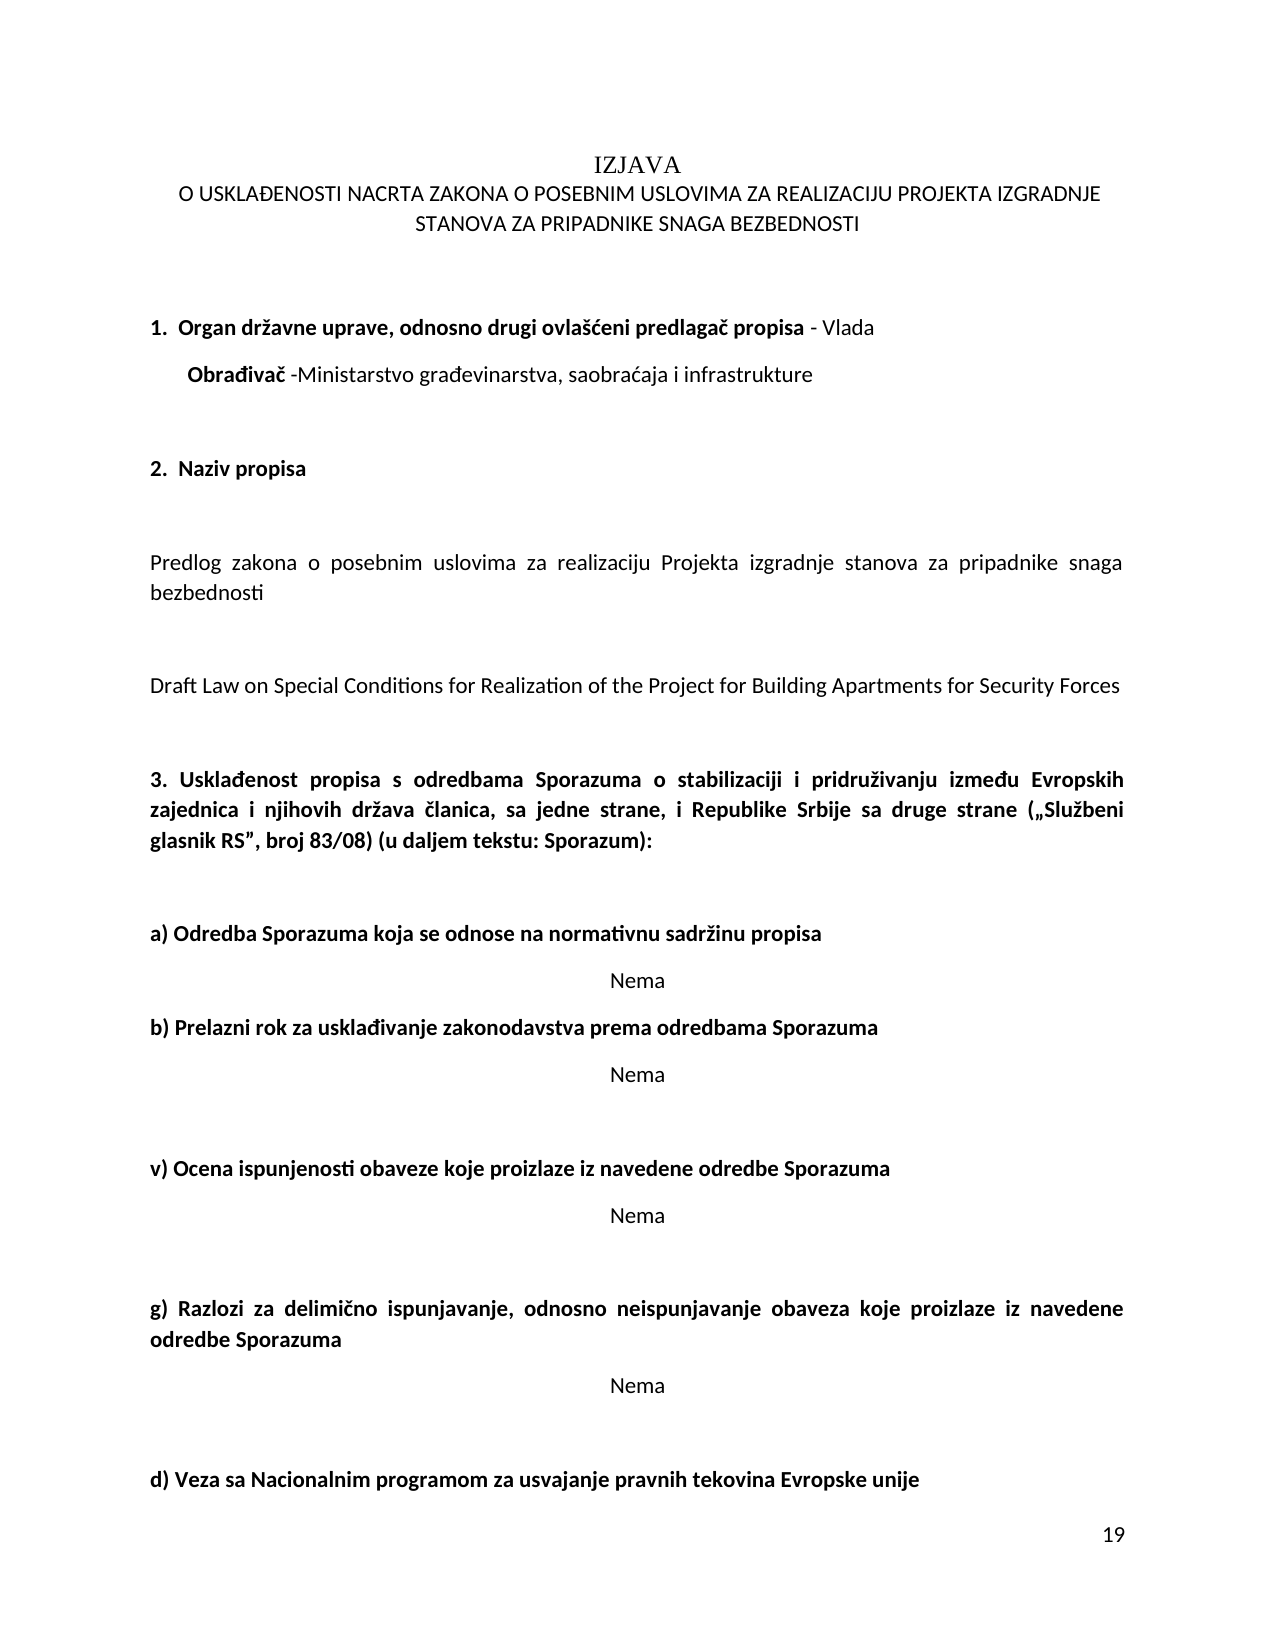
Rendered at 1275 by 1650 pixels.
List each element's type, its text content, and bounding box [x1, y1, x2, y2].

text d) Veza sa Nacionalnim programom za usvajanje pravnih tekovina Evropske unije [150, 1465, 1125, 1493]
text Nema [150, 966, 1125, 994]
text b) Prelazni rok za usklađivanje zakonodavstva prema odredbama Sporazuma [150, 1013, 1125, 1041]
text a) Odredba Sporazuma koja se odnose na normativnu sadržinu propisa [150, 919, 1125, 948]
text g) Razlozi za delimično ispunjavanje, odnosno neispunjavanje obaveza koje proizlaze iz navedene odredbe Sporazuma [150, 1294, 1125, 1353]
text 3. Usklađenost propisa s odredbama Sporazuma o stabilizaciji i pridruživanju između Evropskih zajednica i njihovih država članica, sa jedne strane, i Republike Srbije sa druge strane („Službeni glasnik RS”, broj 83/08) (u daljem tekstu: Sporazum): [150, 765, 1125, 854]
text Nema [150, 1060, 1125, 1088]
text Predlog zakona o posebnim uslovima za realizaciju Projekta izgradnje stanova za pripadnike snaga bezbednosti [150, 548, 1125, 606]
text Obrađivač -Ministarstvo građevinarstva, saobraćaja i infrastrukture [150, 360, 1125, 388]
text Draft Law on Special Conditions for Realization of the Project for Building Apartments for Security Forces [150, 672, 1125, 700]
text 1. Organ državne uprave, odnosno drugi ovlašćeni predlagač propisa - Vlada [150, 313, 1125, 341]
text IZJAVA [150, 150, 1125, 179]
text v) Ocena ispunjenosti obaveze koje proizlaze iz navedene odredbe Sporazuma [150, 1154, 1125, 1182]
text O USKLAĐENOSTI NACRTA ZAKONA O POSEBNIM USLOVIMA ZA REALIZACIJU PROJEKTA IZGRADNJE STANOVA ZA PRIPADNIKE SNAGA BEZBEDNOSTI [150, 179, 1125, 237]
text 2. Naziv propisa [150, 454, 1125, 482]
text Nema [150, 1201, 1125, 1229]
text Nema [150, 1372, 1125, 1400]
